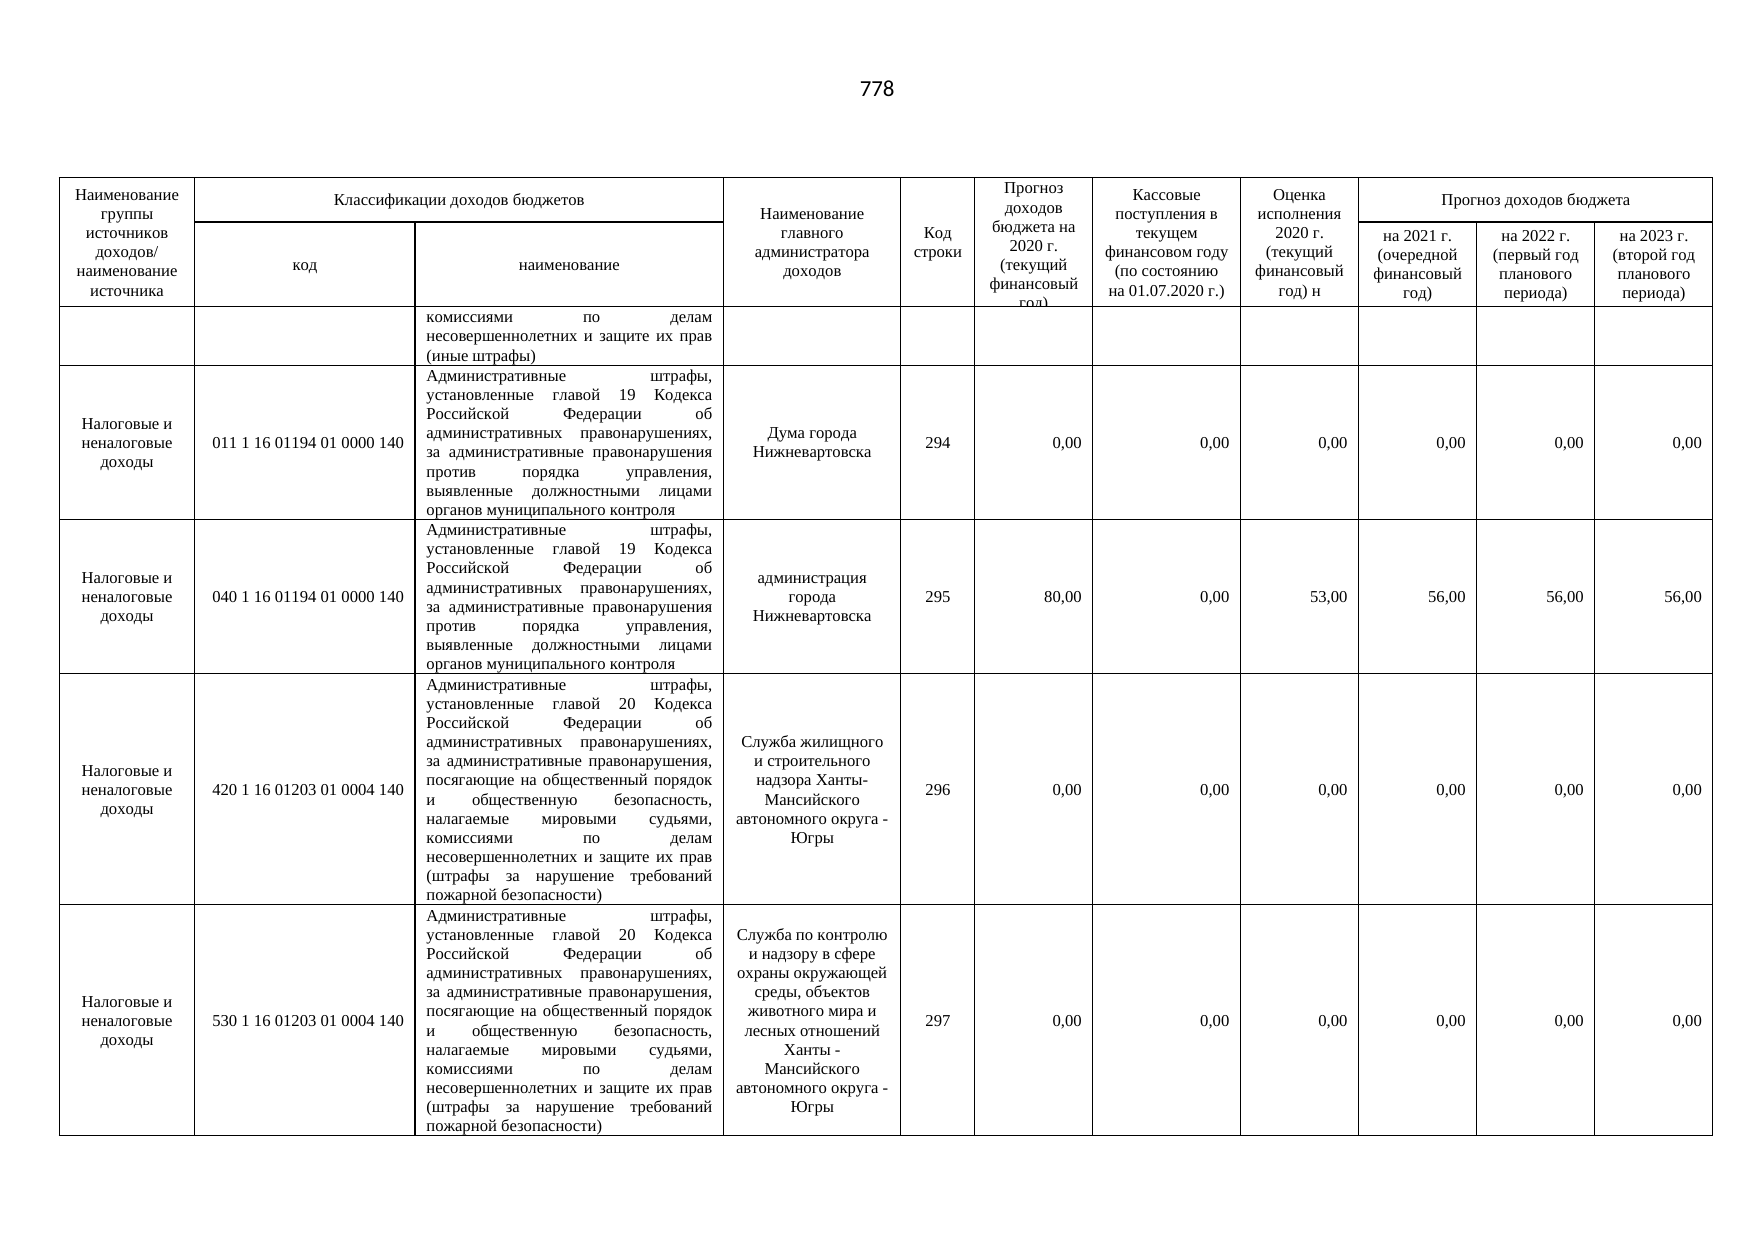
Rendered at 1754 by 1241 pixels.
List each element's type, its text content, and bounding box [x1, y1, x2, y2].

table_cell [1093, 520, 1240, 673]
table_cell на 2021 г. (очередной финансовый год) [1359, 223, 1476, 306]
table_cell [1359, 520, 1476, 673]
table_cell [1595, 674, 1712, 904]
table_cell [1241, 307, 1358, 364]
table_cell код [195, 223, 414, 306]
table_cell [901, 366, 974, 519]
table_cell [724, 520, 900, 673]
table_header Код строки [901, 178, 974, 306]
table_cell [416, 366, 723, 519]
table_header Кассовые поступления в текущем финансовом году (по состоянию на 01.07.2020 г.) [1093, 178, 1240, 306]
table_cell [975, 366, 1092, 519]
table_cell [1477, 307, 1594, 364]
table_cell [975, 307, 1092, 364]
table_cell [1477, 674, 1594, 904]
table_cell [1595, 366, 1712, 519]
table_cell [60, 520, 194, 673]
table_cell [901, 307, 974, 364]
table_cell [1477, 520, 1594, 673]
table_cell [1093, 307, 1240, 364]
table_header Наименование главного администратора доходов [724, 178, 900, 306]
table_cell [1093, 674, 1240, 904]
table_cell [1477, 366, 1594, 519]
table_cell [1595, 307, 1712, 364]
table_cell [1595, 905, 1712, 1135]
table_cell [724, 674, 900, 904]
table_header Прогноз доходов бюджета на 2020 г. (текущий финансовый год) [975, 178, 1092, 306]
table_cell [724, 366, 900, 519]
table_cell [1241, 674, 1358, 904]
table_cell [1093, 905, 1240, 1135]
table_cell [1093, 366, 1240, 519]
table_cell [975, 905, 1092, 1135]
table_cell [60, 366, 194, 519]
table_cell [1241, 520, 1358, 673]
table_cell на 2022 г. (первый год планового периода) [1477, 223, 1594, 306]
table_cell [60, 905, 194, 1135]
table_header Классификации доходов бюджетов [195, 178, 723, 221]
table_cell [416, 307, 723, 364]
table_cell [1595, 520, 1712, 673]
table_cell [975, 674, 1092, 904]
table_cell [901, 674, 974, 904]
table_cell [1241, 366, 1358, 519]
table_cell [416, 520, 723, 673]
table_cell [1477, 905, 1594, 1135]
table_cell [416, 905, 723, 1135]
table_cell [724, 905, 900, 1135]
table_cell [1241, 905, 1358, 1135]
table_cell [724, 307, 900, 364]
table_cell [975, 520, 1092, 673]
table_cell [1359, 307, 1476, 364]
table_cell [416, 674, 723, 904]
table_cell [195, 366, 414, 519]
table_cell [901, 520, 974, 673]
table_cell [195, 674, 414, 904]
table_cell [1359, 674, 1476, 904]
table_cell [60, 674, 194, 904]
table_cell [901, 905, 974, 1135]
table_cell на 2023 г. (второй год планового периода) [1595, 223, 1712, 306]
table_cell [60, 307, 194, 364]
table_header Прогноз доходов бюджета [1359, 178, 1712, 221]
table_cell наименование [416, 223, 723, 306]
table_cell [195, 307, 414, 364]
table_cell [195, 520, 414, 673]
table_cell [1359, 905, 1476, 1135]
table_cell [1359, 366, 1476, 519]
table_header Наименование группы источников доходов/ наименование источника [60, 178, 194, 306]
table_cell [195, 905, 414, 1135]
table_header Оценка исполнения 2020 г. (текущий финансовый год) н [1241, 178, 1358, 306]
